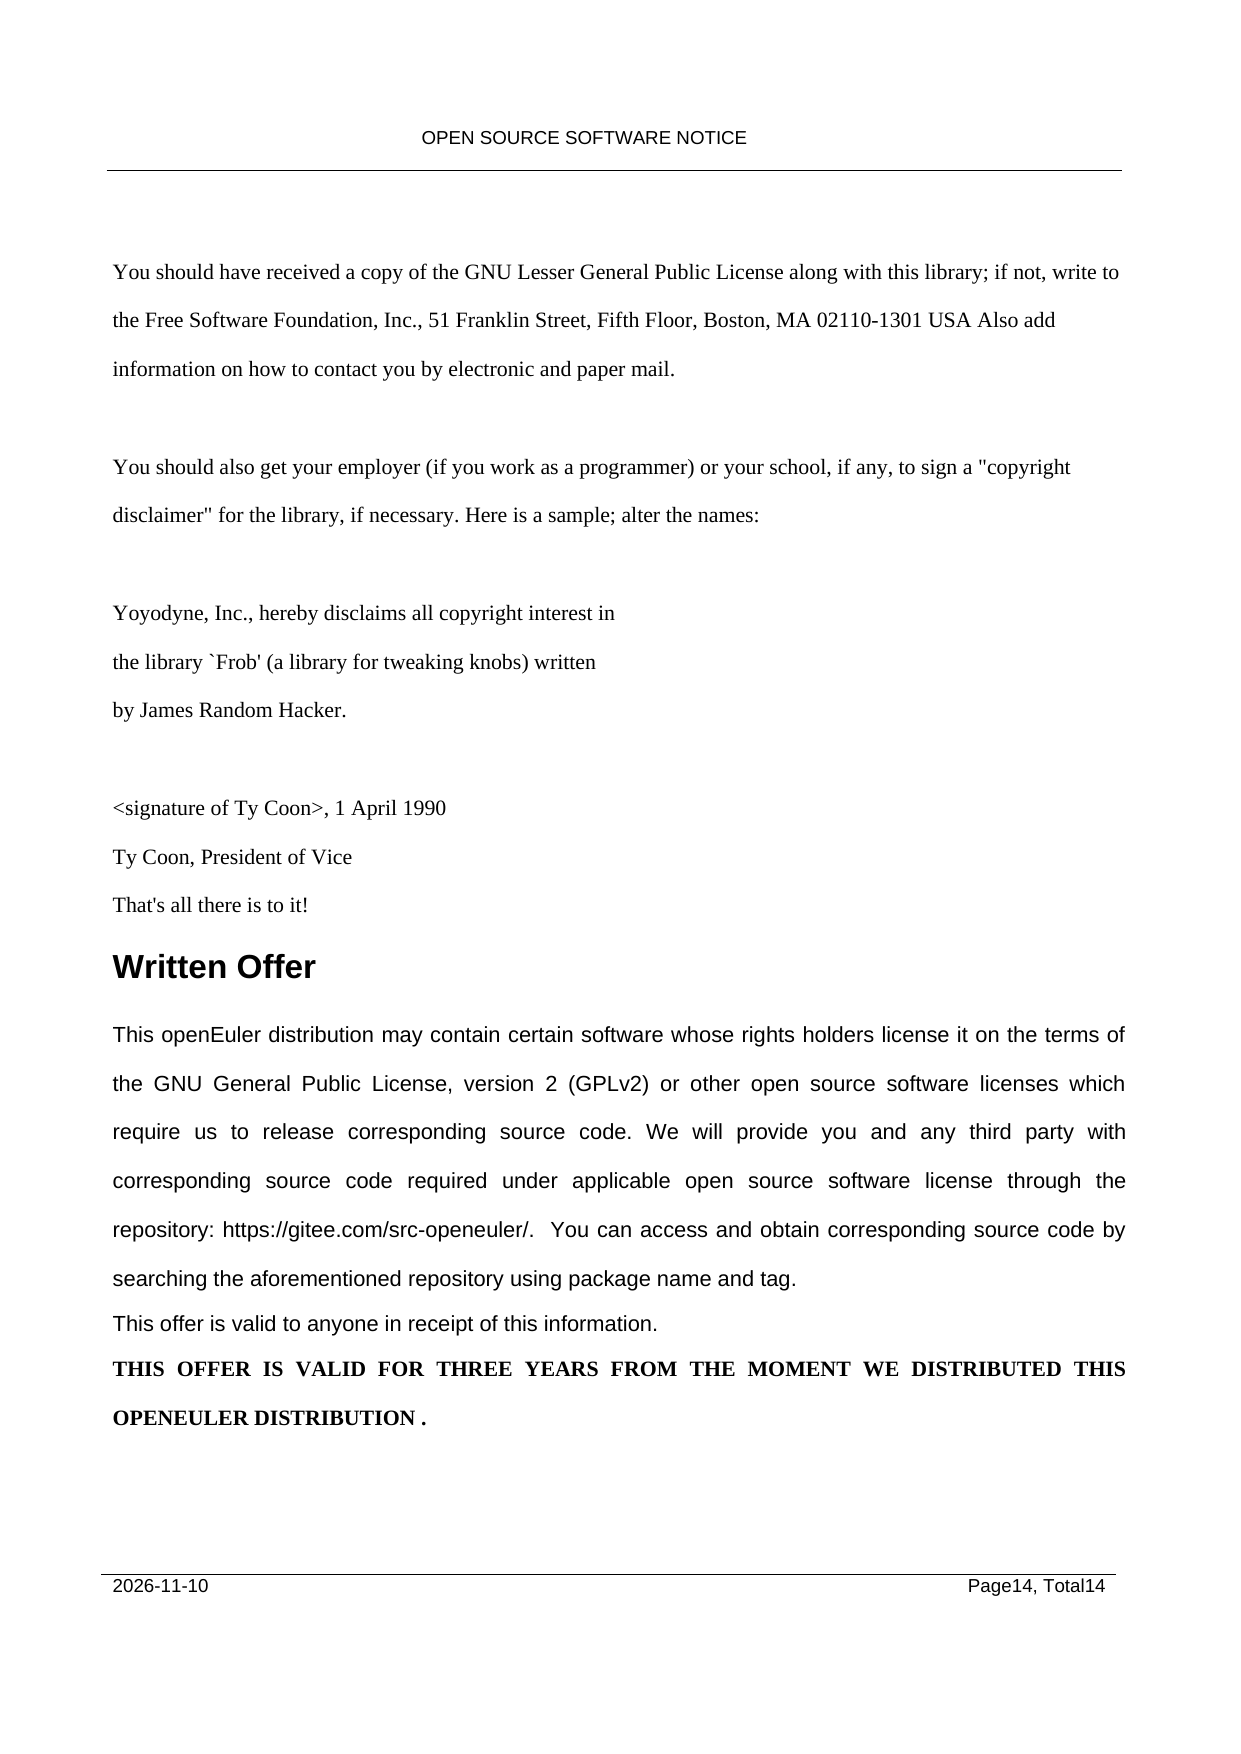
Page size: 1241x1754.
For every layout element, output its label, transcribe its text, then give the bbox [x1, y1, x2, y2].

text Written Offer [112, 934, 1128, 999]
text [112, 206, 1128, 921]
text This openEuler distribution may contain certain software whose rights holders license it on the terms of the GNU General Public License, version 2 (GPLv2) or other open source software licenses which require us to release corresponding source code. We will provide you and any third party with corresponding source code required under applicable open source software license through the repository: https://gitee.com/src-openeuler/. You can access and obtain corresponding source code by searching the aforementioned repository using package name and tag. [112, 1018, 1128, 1294]
text THIS OFFER IS VALID FOR THREE YEARS FROM THE MOMENT WE DISTRIBUTED THIS OPENEULER DISTRIBUTION . [112, 1352, 1128, 1433]
text This offer is valid to anyone in receipt of this information. [112, 1307, 1128, 1339]
